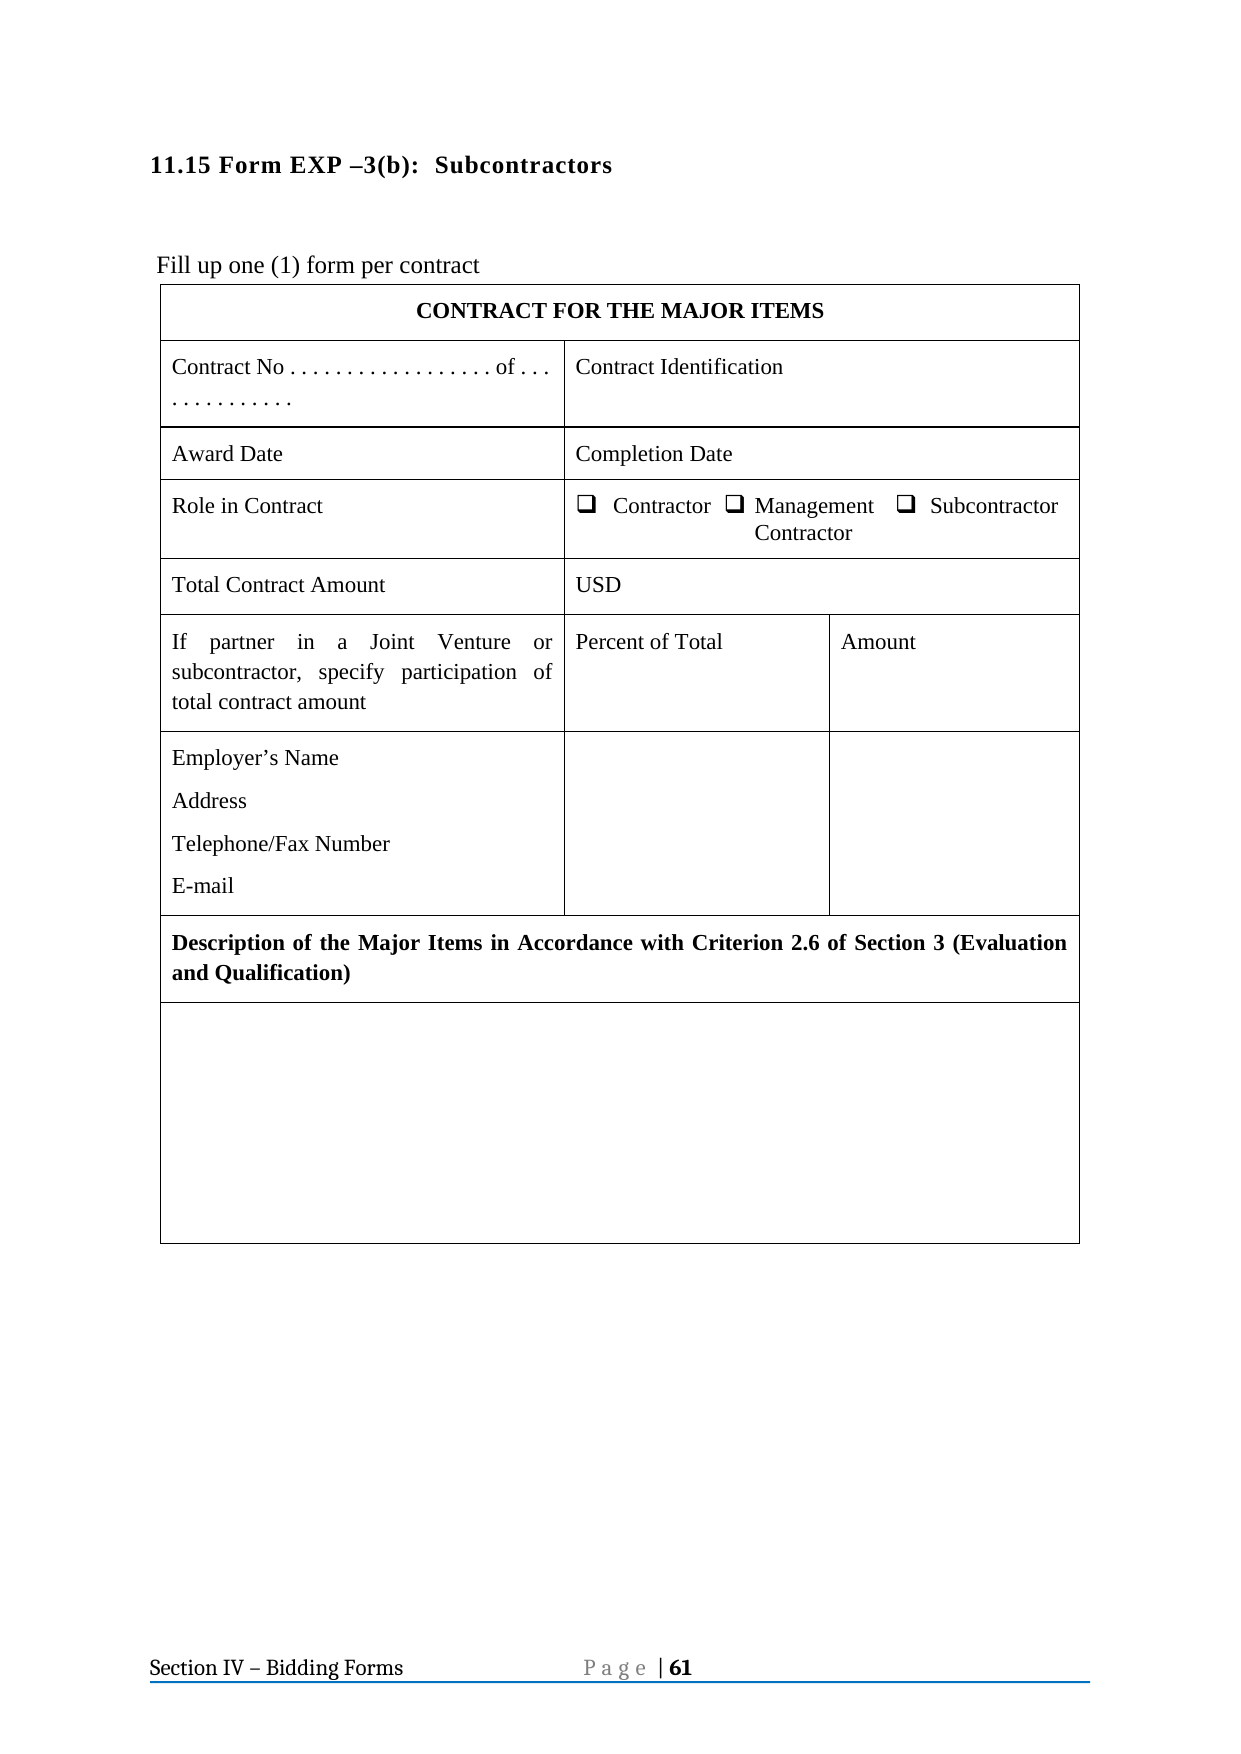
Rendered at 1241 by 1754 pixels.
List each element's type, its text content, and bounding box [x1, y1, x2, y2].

table_cell Description of the Major Items in Accordance with Criterion 2.6 of Section 3 (Evaluation and Qualification) [161, 916, 1079, 1002]
table_cell If partner in a Joint Venture or subcontractor, specify participation of total contract amount [161, 615, 564, 731]
table_header CONTRACT FOR THE MAJOR ITEMS [161, 285, 1079, 340]
table_cell Contract No . . . . . . . . . . . . . . . . . . of . . . . . . . . . . . . . . [161, 341, 564, 426]
table_cell [161, 1003, 1079, 1243]
text Fill up one (1) form per contract [150, 251, 1090, 279]
subtitle Form EXP –3(b): Subcontractors [150, 150, 1090, 179]
table_cell USD [565, 559, 1079, 614]
table_cell Award Date [161, 428, 564, 479]
table_cell Contractor [565, 480, 716, 558]
table_cell Contract Identification [565, 341, 1079, 426]
table_cell Role in Contract [161, 480, 564, 558]
table_cell Percent of Total [565, 615, 829, 731]
table_cell Subcontractor [895, 480, 1079, 558]
table_cell Management Contractor [716, 480, 895, 558]
table_cell Total Contract Amount [161, 559, 564, 614]
table_cell Employer’s Name Address Telephone/Fax Number E-mail [161, 732, 564, 915]
table_cell Amount [830, 615, 1079, 731]
table_cell [565, 732, 829, 915]
table_cell Completion Date [565, 428, 1079, 479]
table_cell [830, 732, 1079, 915]
